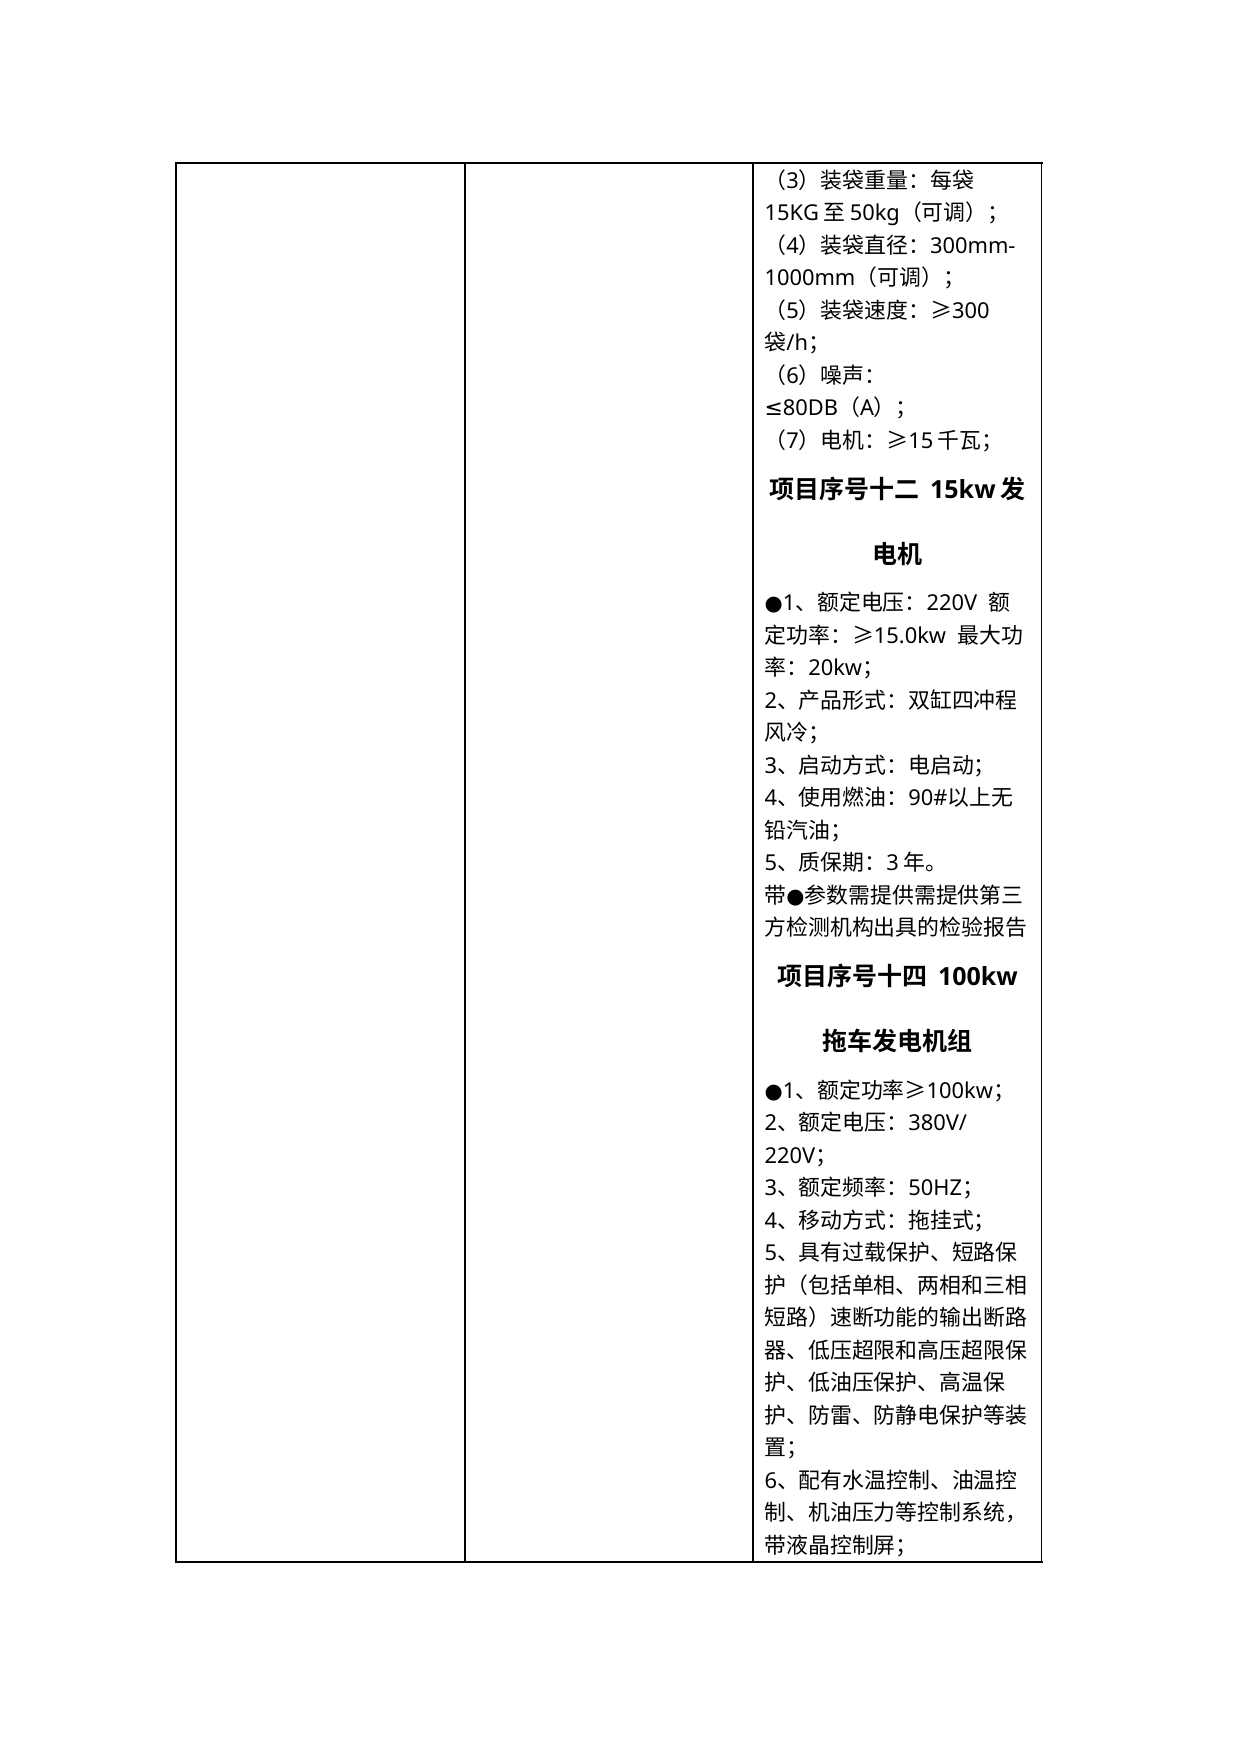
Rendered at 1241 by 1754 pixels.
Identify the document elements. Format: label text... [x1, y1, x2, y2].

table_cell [754, 164, 1041, 1561]
table_cell [466, 164, 752, 1561]
table_cell 1 [177, 164, 464, 1561]
